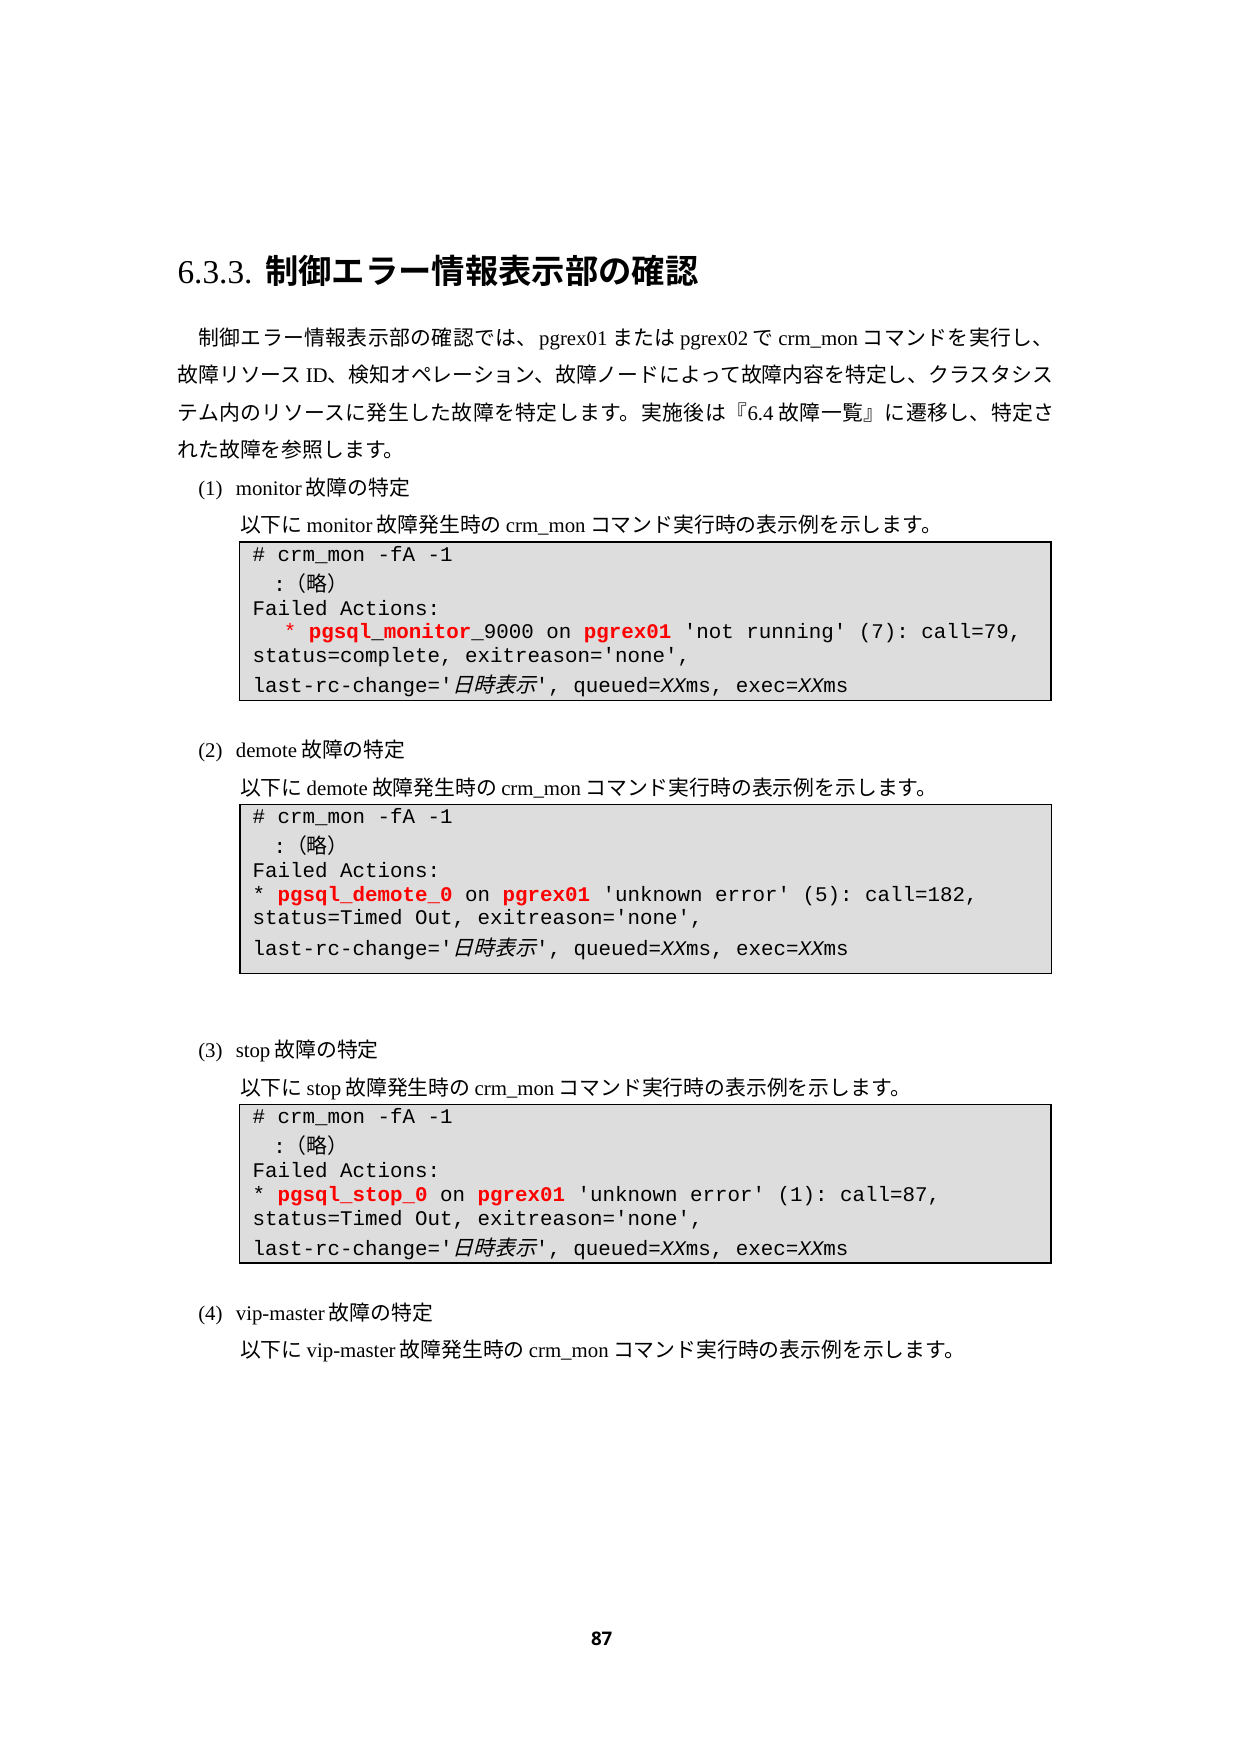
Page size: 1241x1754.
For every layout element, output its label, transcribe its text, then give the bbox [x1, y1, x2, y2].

text 以下にstop故障発生時のcrm_monコマンド実行時の表示例を示します。 [240, 1067, 1054, 1105]
list monitor故障の特定 [198, 467, 1054, 505]
text 以下にmonitor故障発生時のcrm_monコマンド実行時の表示例を示します。 [240, 505, 1054, 542]
list vip-master故障の特定 [198, 1292, 1054, 1330]
text 以下にdemote故障発生時のcrm_monコマンド実行時の表示例を示します。 [240, 767, 1054, 805]
text 以下にvip-master故障発生時のcrm_monコマンド実行時の表示例を示します。 [240, 1330, 1054, 1367]
list stop故障の特定 [198, 1030, 1054, 1067]
list demote故障の特定 [198, 730, 1054, 767]
text 制御エラー情報表示部の確認では、pgrex01またはpgrex02でcrm_monコマンドを実行し、故障リソースID、検知オペレーション、故障ノードによって故障内容を特定し、クラスタシステム内のリソースに発生した故障を特定します。実施後は『6.4 故障一覧』に遷移し、特定された故障を参照します。 [177, 317, 1054, 467]
subtitle 制御エラー情報表示部の確認 [177, 232, 1063, 307]
